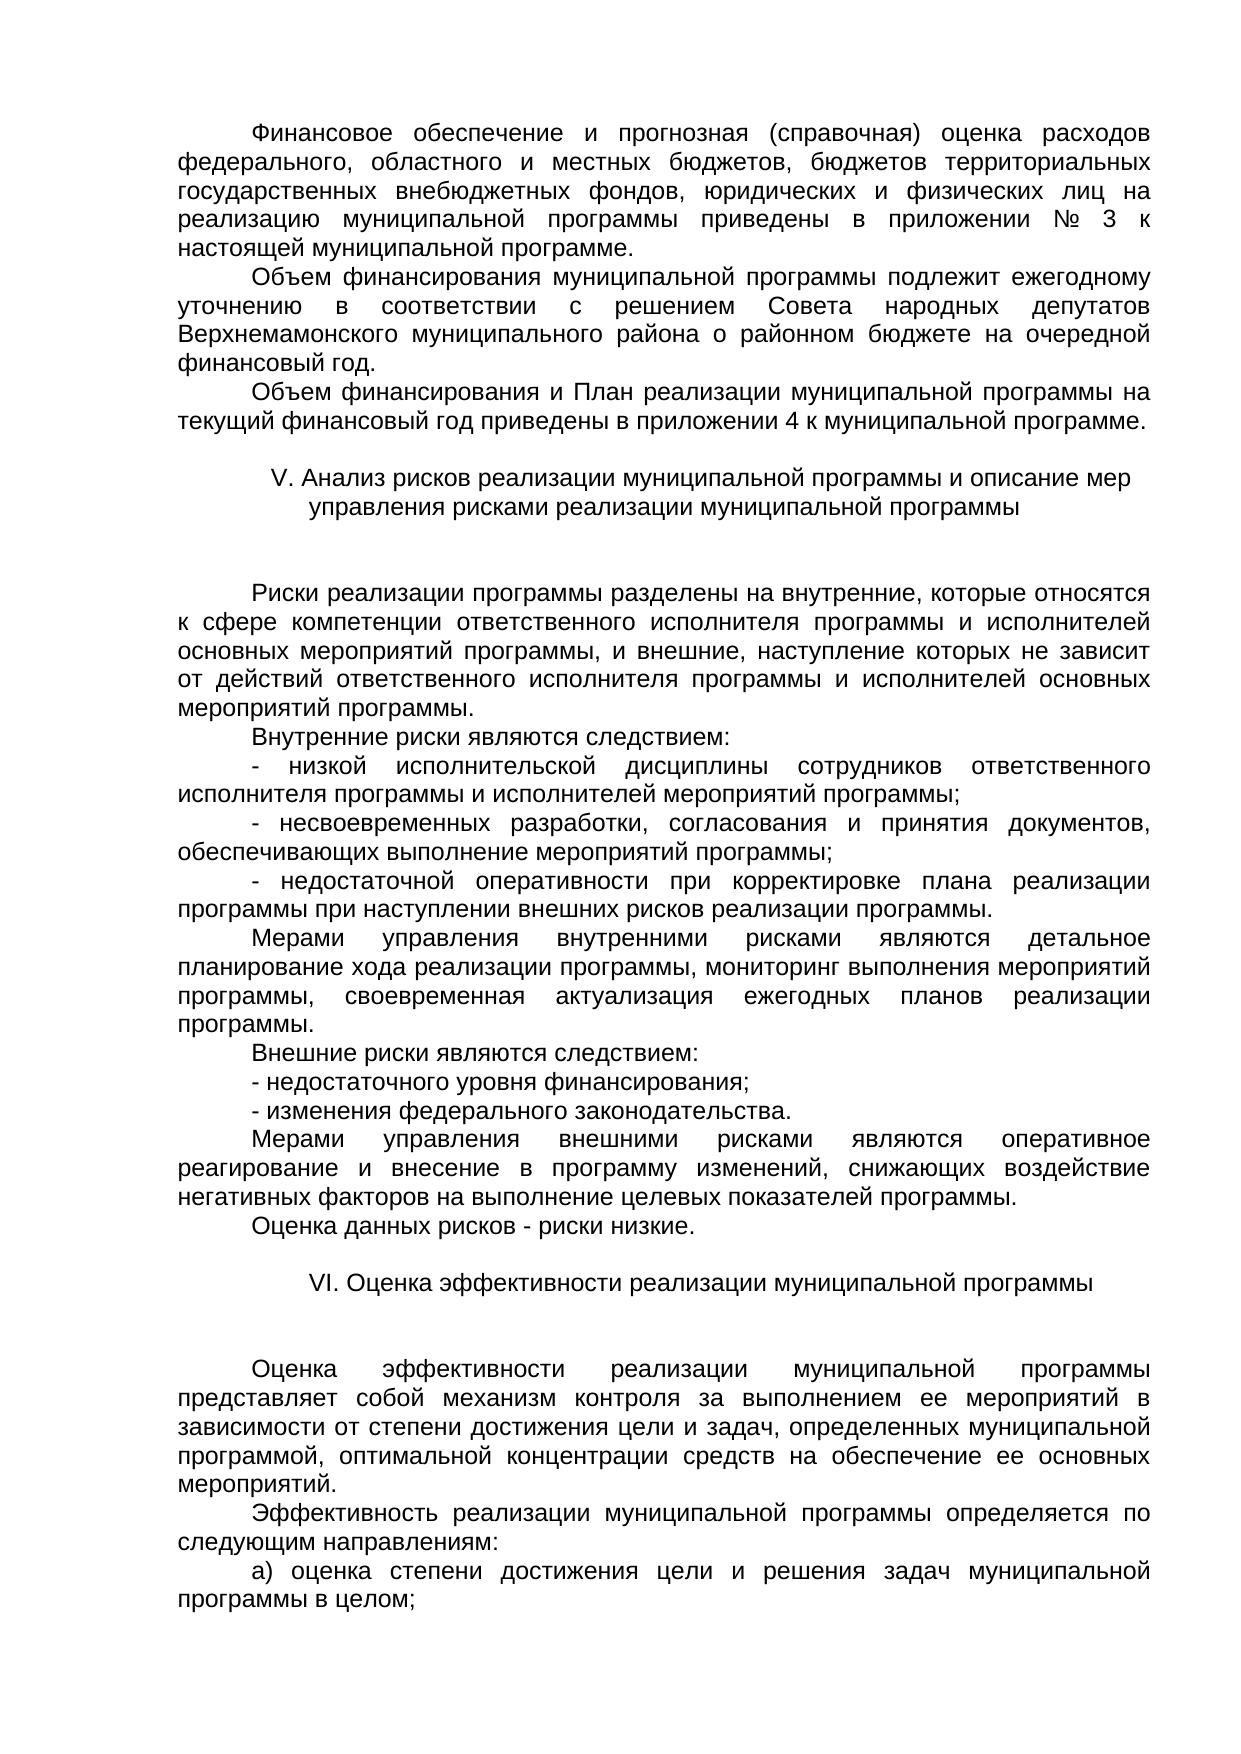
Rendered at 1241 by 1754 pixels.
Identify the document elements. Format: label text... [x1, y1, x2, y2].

text Мерами управления внутренними рисками являются детальное планирование хода реализации программы, мониторинг выполнения мероприятий программы, своевременная актуализация ежегодных планов реализации программы. [177, 923, 1152, 1038]
text VI. Оценка эффективности реализации муниципальной программы [177, 1268, 1152, 1297]
text Оценка данных рисков - риски низкие. [177, 1211, 1152, 1239]
text - недостаточной оперативности при корректировке плана реализации программы при наступлении внешних рисков реализации программы. [177, 866, 1152, 923]
text Мерами управления внешними рисками являются оперативное реагирование и внесение в программу изменений, снижающих воздействие негативных факторов на выполнение целевых показателей программы. [177, 1124, 1152, 1211]
text Внутренние риски являются следствием: [177, 722, 1152, 751]
text - недостаточного уровня финансирования; [177, 1067, 1152, 1096]
text а) оценка степени достижения цели и решения задач муниципальной программы в целом; [177, 1556, 1152, 1613]
text Риски реализации программы разделены на внутренние, которые относятся к сфере компетенции ответственного исполнителя программы и исполнителей основных мероприятий программы, и внешние, наступление которых не зависит от действий ответственного исполнителя программы и исполнителей основных мероприятий программы. [177, 578, 1152, 722]
text Внешние риски являются следствием: [177, 1038, 1152, 1067]
text Финансовое обеспечение и прогнозная (справочная) оценка расходов федерального, областного и местных бюджетов, бюджетов территориальных государственных внебюджетных фондов, юридических и физических лиц на реализацию муниципальной программы приведены в приложении № 3 к настоящей муниципальной программе. [177, 118, 1152, 262]
text - несвоевременных разработки, согласования и принятия документов, обеспечивающих выполнение мероприятий программы; [177, 808, 1152, 866]
text - изменения федерального законодательства. [177, 1096, 1152, 1124]
text - низкой исполнительской дисциплины сотрудников ответственного исполнителя программы и исполнителей мероприятий программы; [177, 751, 1152, 808]
text Оценка эффективности реализации муниципальной программы представляет собой механизм контроля за выполнением ее мероприятий в зависимости от степени достижения цели и задач, определенных муниципальной программой, оптимальной концентрации средств на обеспечение ее основных мероприятий. [177, 1354, 1152, 1498]
text Эффективность реализации муниципальной программы определяется по следующим направлениям: [177, 1498, 1152, 1556]
text Объем финансирования муниципальной программы подлежит ежегодному уточнению в соответствии с решением Совета народных депутатов Верхнемамонского муниципального района о районном бюджете на очередной финансовый год. [177, 262, 1152, 377]
text V. Анализ рисков реализации муниципальной программы и описание мер управления рисками реализации муниципальной программы [177, 463, 1152, 521]
text Объем финансирования и План реализации муниципальной программы на текущий финансовый год приведены в приложении 4 к муниципальной программе. [177, 377, 1152, 434]
